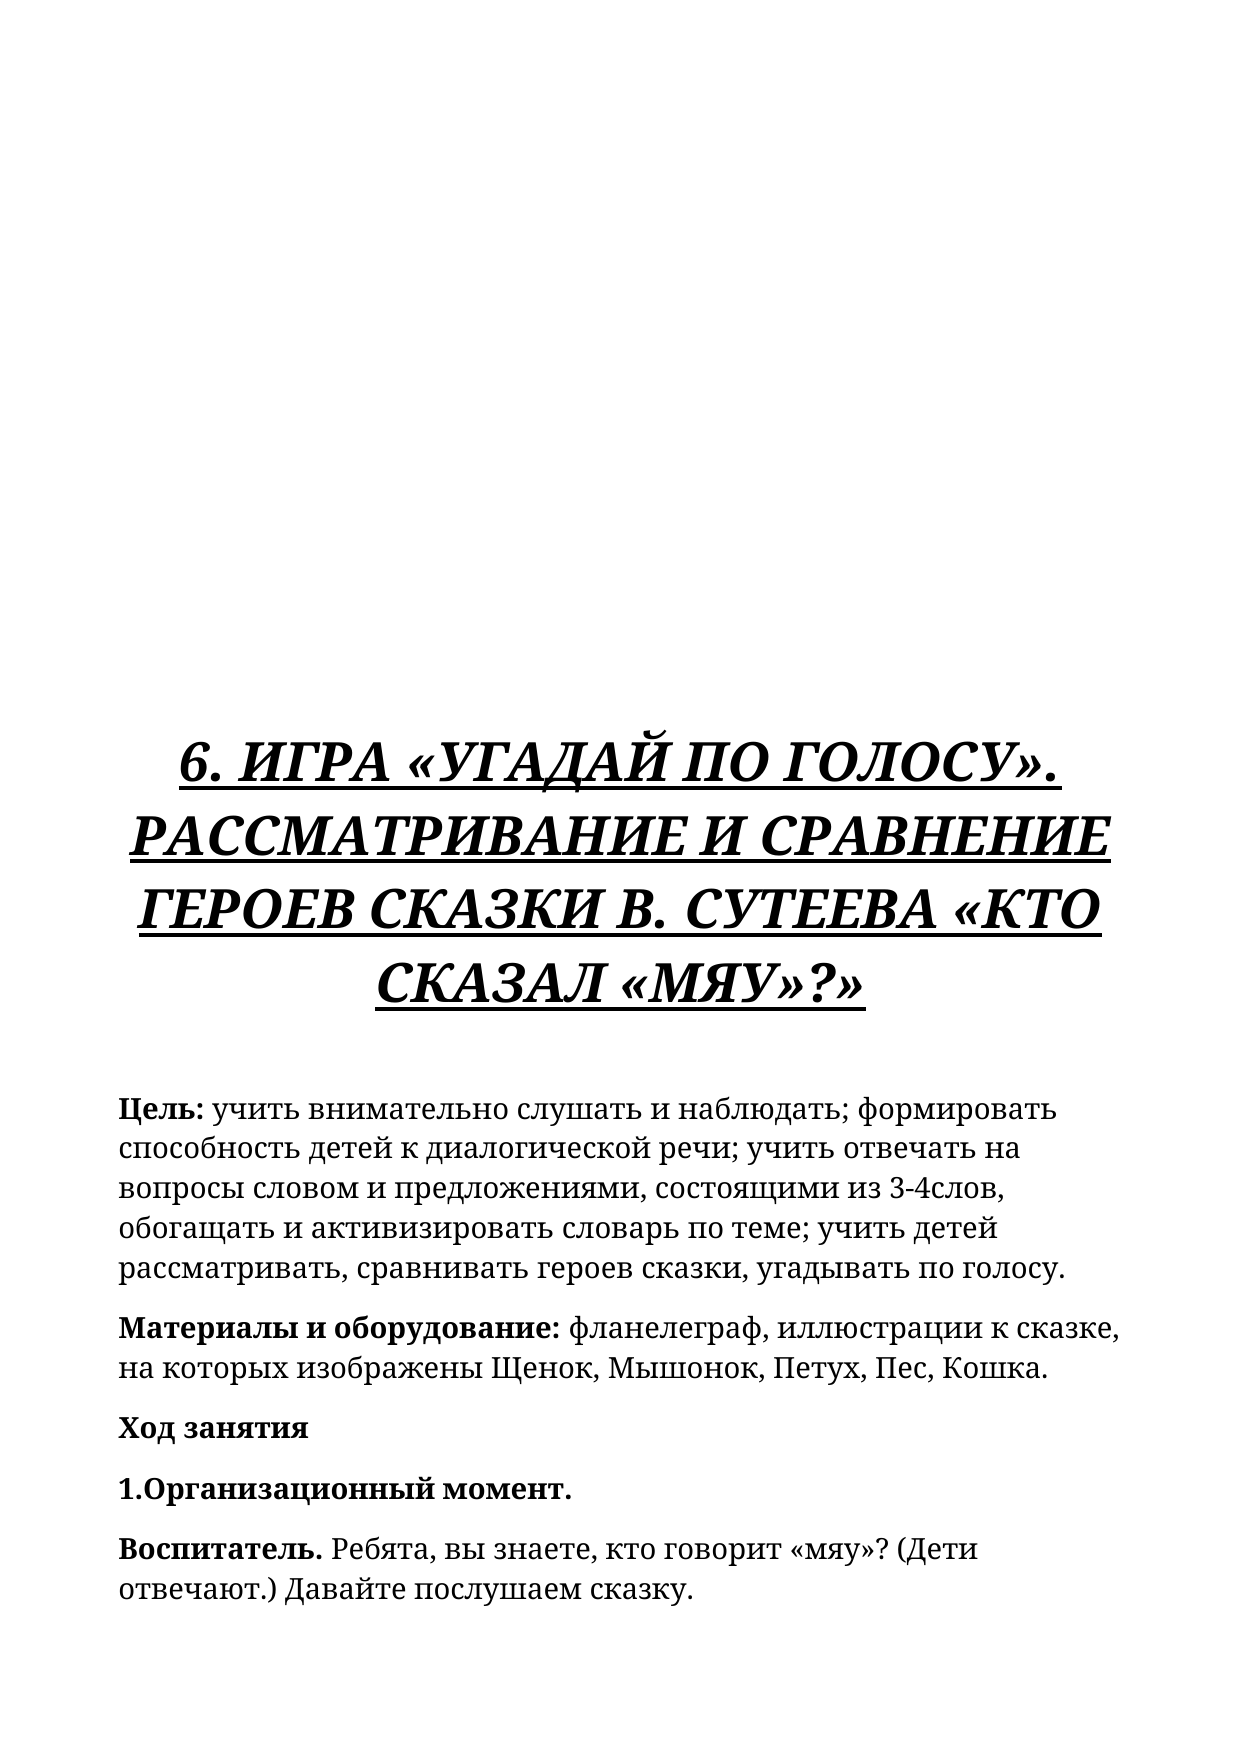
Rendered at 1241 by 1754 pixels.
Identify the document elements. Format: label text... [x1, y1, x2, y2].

text Цель: учить внимательно слушать и наблюдать; формировать способность детей к диалогической речи; учить отвечать на вопросы словом и предложениями, состоящими из 3-4слов, обогащать и активизировать словарь по теме; учить детей рассматривать, сравнивать героев сказки, угадывать по голосу. [118, 1088, 1122, 1287]
text 6. ИГРА «УГАДАЙ ПО ГОЛОСУ». РАССМАТРИВАНИЕ И СРАВНЕНИЕ ГЕРОЕВ СКАЗКИ В. СУТЕЕВА «КТО СКАЗАЛ «МЯУ»?» [118, 723, 1122, 1018]
text Ход занятия [118, 1408, 1122, 1447]
text 1.Организационный момент. [118, 1468, 1122, 1508]
text Воспитатель. Ребята, вы знаете, кто говорит «мяу»? (Дети отвечают.) Давайте послушаем сказку. [118, 1529, 1122, 1608]
text Материалы и оборудование: фланелеграф, иллюстрации к сказке, на которых изображены Щенок, Мышонок, Петух, Пес, Кошка. [118, 1307, 1122, 1387]
